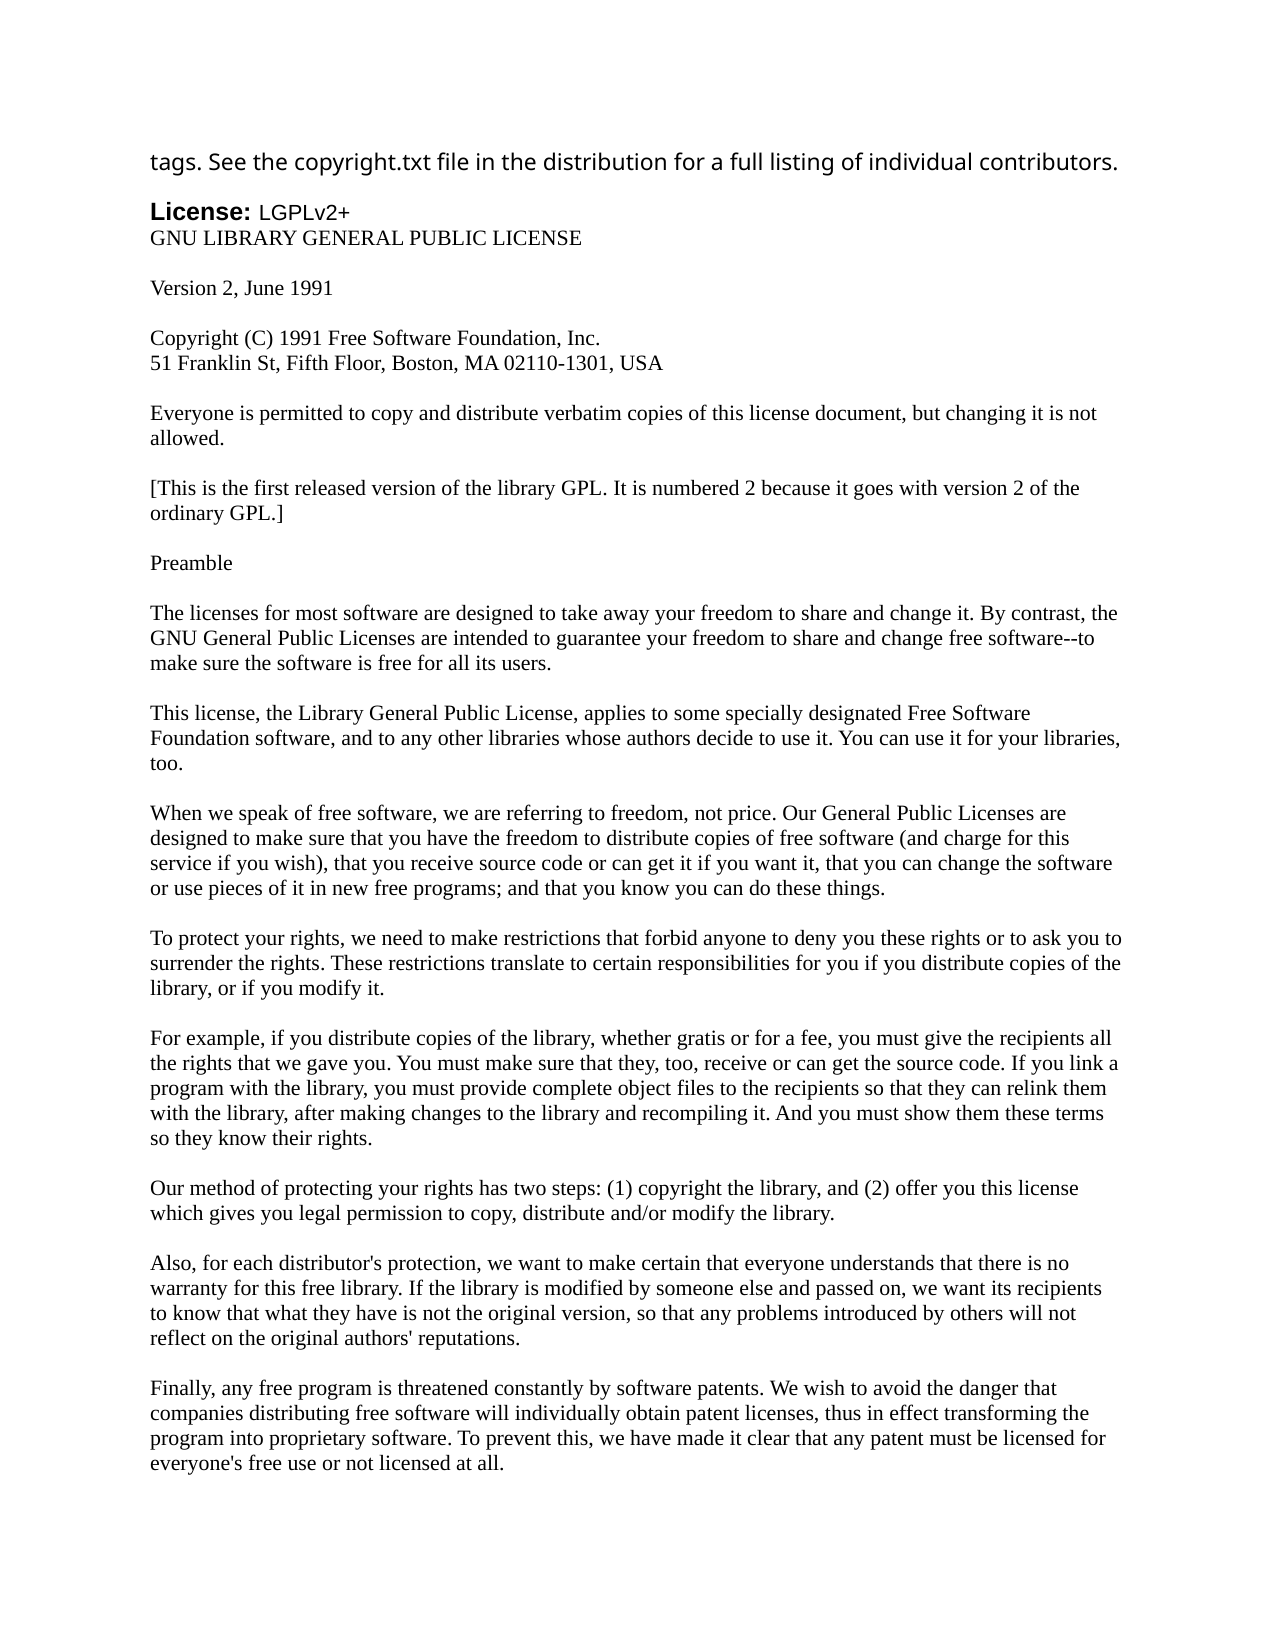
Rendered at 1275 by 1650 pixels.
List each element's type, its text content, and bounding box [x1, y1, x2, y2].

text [150, 150, 1125, 200]
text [150, 225, 1125, 1500]
text License: LGPLv2+ [150, 200, 1125, 225]
